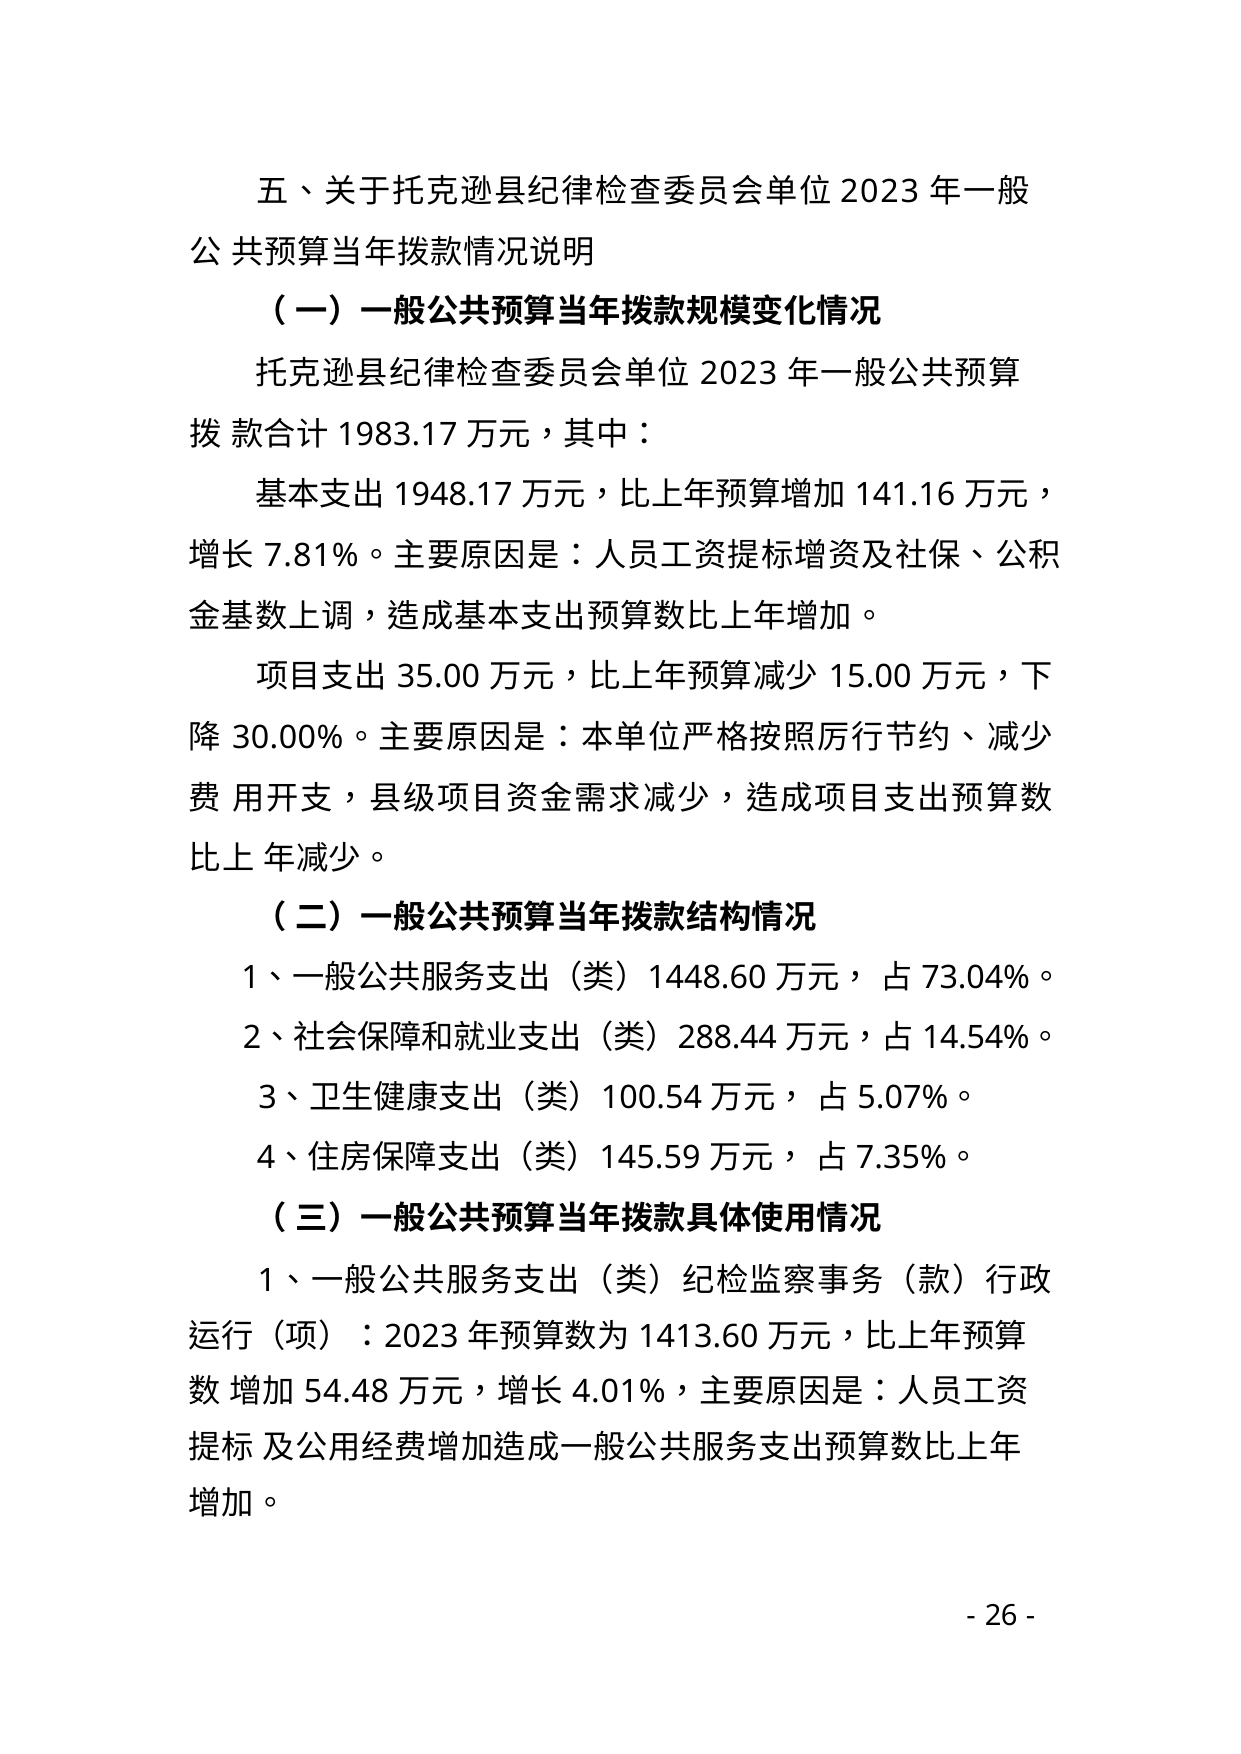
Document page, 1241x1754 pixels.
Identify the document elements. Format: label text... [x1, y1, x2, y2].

text （ 二）一般公共预算当年拨款结构情况 [254, 896, 1062, 937]
text 2、社会保障和就业支出（类）288.44 万元，占 14.54%。 [186, 1016, 1062, 1056]
text （ 三）一般公共预算当年拨款具体使用情况 [254, 1197, 1062, 1237]
text 基本支出 1948.17 万元，比上年预算增加 141.16 万元， 增长 7.81%。主要原因是：人员工资提标增资及社保、公积 金基数上调，造成基本支出预算数比上年增加。 [188, 471, 1061, 636]
text 托克逊县纪律检查委员会单位 2023 年一般公共预算拨 款合计 1983.17 万元，其中： [189, 350, 1053, 454]
text 1、一般公共服务支出（类）1448.60 万元， 占 73.04%。 [186, 956, 1062, 996]
text （ 一）一般公共预算当年拨款规模变化情况 [254, 290, 1062, 330]
text 1、一般公共服务支出（类）纪检监察事务（款）行政 运行（项）：2023 年预算数为 1413.60 万元，比上年预算数 增加 54.48 万元，增长 4.01%，主要原因是：人员工资提标 及公用经费增加造成一般公共服务支出预算数比上年增加。 [188, 1257, 1053, 1524]
text 4、住房保障支出（类）145.59 万元， 占 7.35%。 [257, 1137, 1062, 1177]
text 3、卫生健康支出（类）100.54 万元， 占 5.07%。 [258, 1077, 1062, 1117]
text 项目支出 35.00 万元，比上年预算减少 15.00 万元，下 降 30.00%。主要原因是：本单位严格按照厉行节约、减少费 用开支，县级项目资金需求减少，造成项目支出预算数比上 年减少。 [189, 653, 1053, 879]
text 五、关于托克逊县纪律检查委员会单位2023 年一般公 共预算当年拨款情况说明 [189, 168, 1053, 273]
